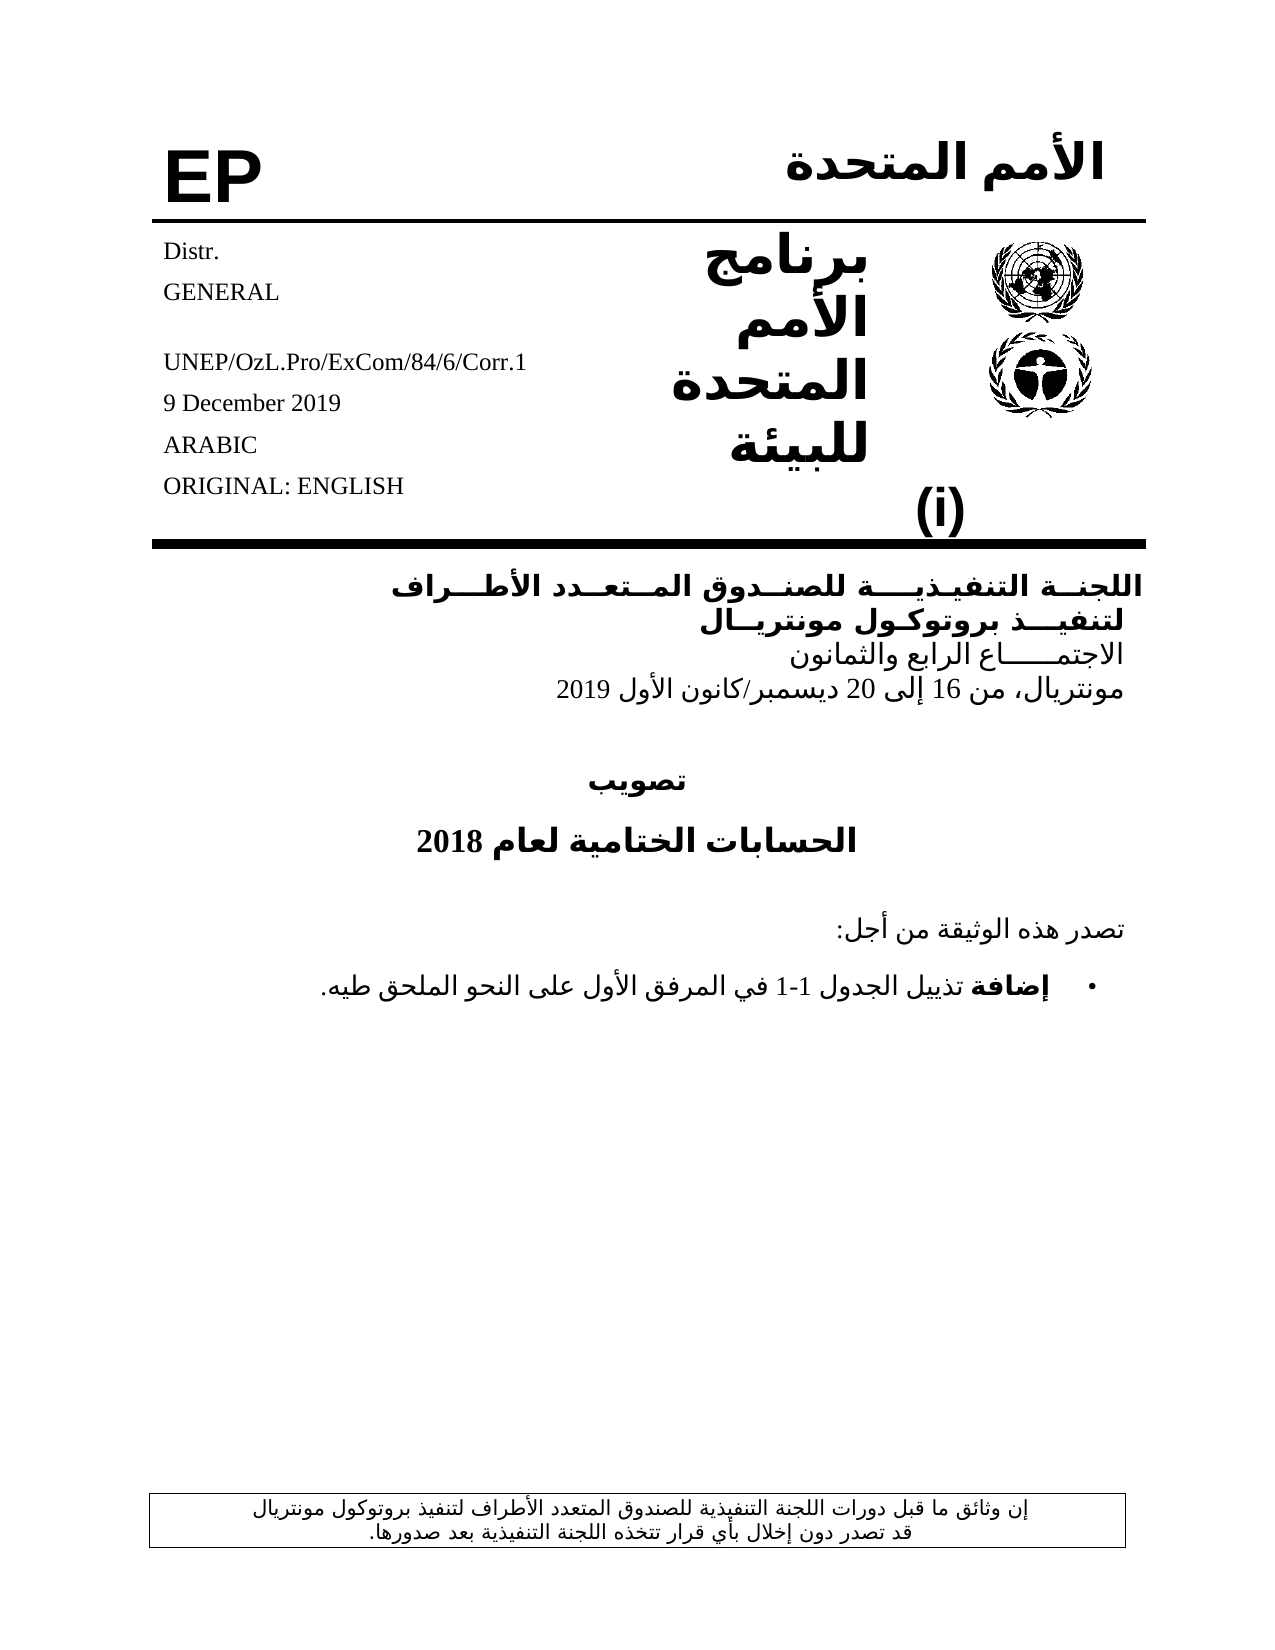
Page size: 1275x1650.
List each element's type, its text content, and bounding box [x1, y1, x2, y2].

subtitle الحسابات الختامية لعام 2018 [150, 821, 1124, 860]
list تصدر هذه الوثيقة من أجل: [150, 913, 1125, 944]
table_cell Distr. GENERAL UNEP/OzL.Pro/ExCom/84/6/Corr.1 9 December 2019 ARABIC ORIGINAL: ENGLISH [152, 223, 575, 539]
table_header الأمم المتحدة [611, 133, 1146, 219]
picture [985, 329, 1094, 421]
subtitle تصويب [150, 763, 1124, 796]
table_header EP [152, 133, 611, 219]
text اللجنــة التنفيـذيــــة للصنــدوق المــتعــدد الأطـــراف [150, 569, 1125, 603]
text لتنفيـــذ بروتوكـول مونتريــال [150, 603, 1125, 637]
subtitle مونتريال، من 16 إلى 20 ديسمبر/كانون الأول 2019 [150, 671, 1124, 704]
table_cell [929, 223, 1146, 539]
table_cell برنامج الأمم المتحدة للبيئة ل [575, 223, 929, 539]
text الاجتمــــــاع الرابع والثمانون [150, 637, 1124, 671]
list إضافة تذييل الجدول 1-1 في المرفق الأول على النحو الملحق طيه. [150, 969, 1087, 1001]
